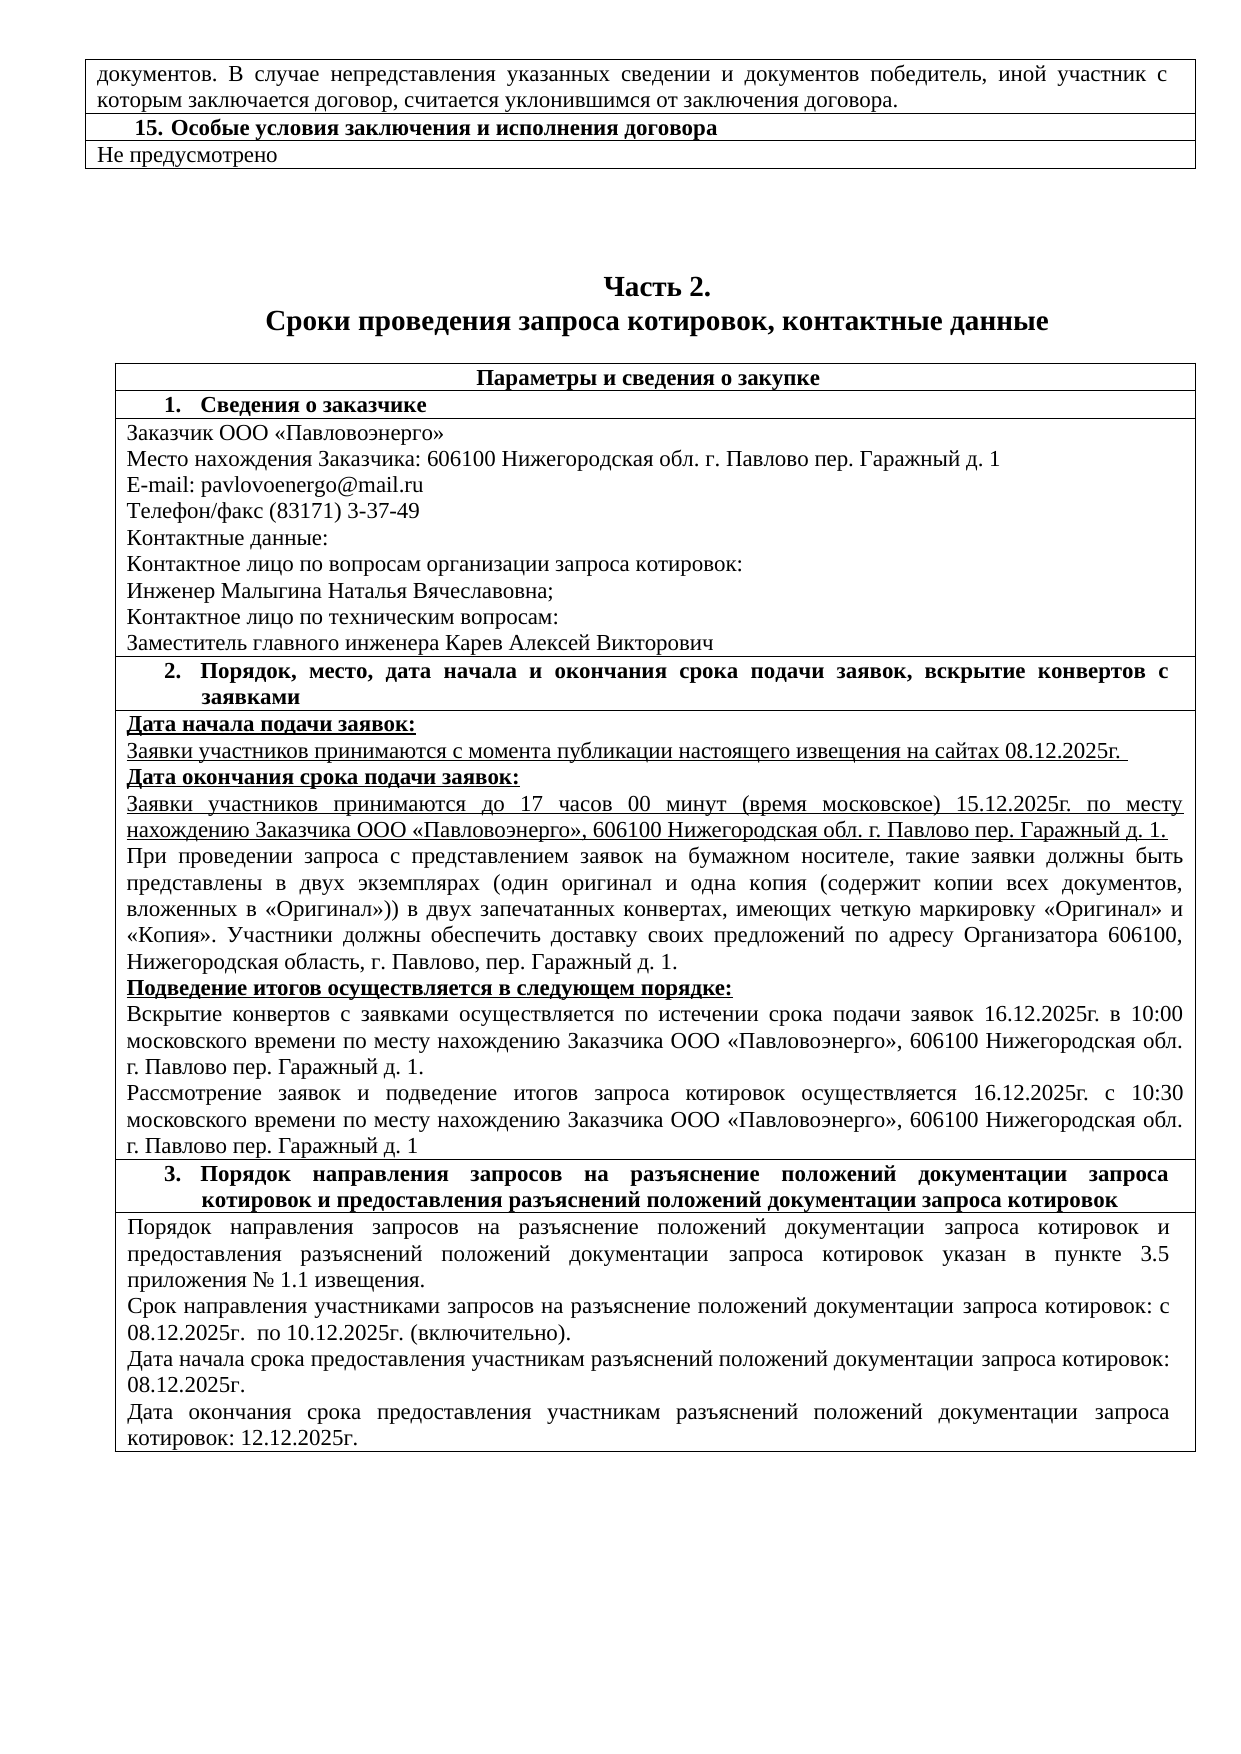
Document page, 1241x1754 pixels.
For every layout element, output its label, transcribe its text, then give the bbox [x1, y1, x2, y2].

text Сроки проведения запроса котировок, контактные данные [133, 303, 1181, 336]
table_cell Порядок направления запросов на разъяснение положений документации запроса котировок и предоставления разъяснений положений документации запроса котировок [116, 1160, 1195, 1212]
table_cell Заказчик ООО «Павловоэнерго» Место нахождения Заказчика: 606100 Нижегородская обл. г. Павлово пер. Гаражный д. 1 E-mail: pavlovoenergo@mаil.ru Телефон/факс (83171) 3-37-49 Контактные данные: Контактное лицо по вопросам организации запроса котировок: Инженер Малыгина Наталья Вячеславовна; Контактное лицо по техническим вопросам: Заместитель главного инженера Карев Алексей Викторович [116, 419, 1195, 656]
table_cell Не предусмотрено [86, 141, 1195, 168]
table_cell Сведения о заказчике [116, 391, 1195, 417]
table_cell Особые условия заключения и исполнения договора [86, 114, 1195, 140]
table_cell Дата начала подачи заявок: Заявки участников принимаются с момента публикации настоящего извещения на сайтах 08.12.2025г. Дата окончания срока подачи заявок: Заявки участников принимаются до 17 часов 00 минут (время московское) 15.12.2025г. по месту нахождению Заказчика ООО «Павловоэнерго», 606100 Нижегородская обл. г. Павлово пер. Гаражный д. 1. При проведении запроса с представлением заявок на бумажном носителе, такие заявки должны быть представлены в двух экземплярах (один оригинал и одна копия (содержит копии всех документов, вложенных в «Оригинал»)) в двух запечатанных конвертах, имеющих четкую маркировку «Оригинал» и «Копия». Участники должны обеспечить доставку своих предложений по адресу Организатора 606100, Нижегородская область, г. Павлово, пер. Гаражный д. 1. Подведение итогов осуществляется в следующем порядке: Вскрытие конвертов с заявками осуществляется по истечении срока подачи заявок 16.12.2025г. в 10:00 московского времени по месту нахождению Заказчика ООО «Павловоэнерго», 606100 Нижегородская обл. г. Павлово пер. Гаражный д. 1. Рассмотрение заявок и подведение итогов запроса котировок осуществляется 16.12.2025г. с 10:30 московского времени по месту нахождению Заказчика ООО «Павловоэнерго», 606100 Нижегородская обл. г. Павлово пер. Гаражный д. 1 [116, 711, 1195, 1158]
text Часть 2. [133, 269, 1181, 303]
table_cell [86, 60, 1195, 113]
table_cell Порядок направления запросов на разъяснение положений документации запроса котировок и предоставления разъяснений положений документации запроса котировок указан в пункте 3.5 приложения № 1.1 извещения. Срок направления участниками запросов на разъяснение положений документации запроса котировок: с 08.12.2025г. по 10.12.2025г. (включительно). Дата начала срока предоставления участникам разъяснений положений документации запроса котировок: 08.12.2025г. Дата окончания срока предоставления участникам разъяснений положений документации запроса котировок: 12.12.2025г. [116, 1213, 1195, 1451]
table_cell Порядок, место, дата начала и окончания срока подачи заявок, вскрытие конвертов с заявками [116, 657, 1195, 709]
table_header Параметры и сведения о закупке [116, 364, 1195, 390]
